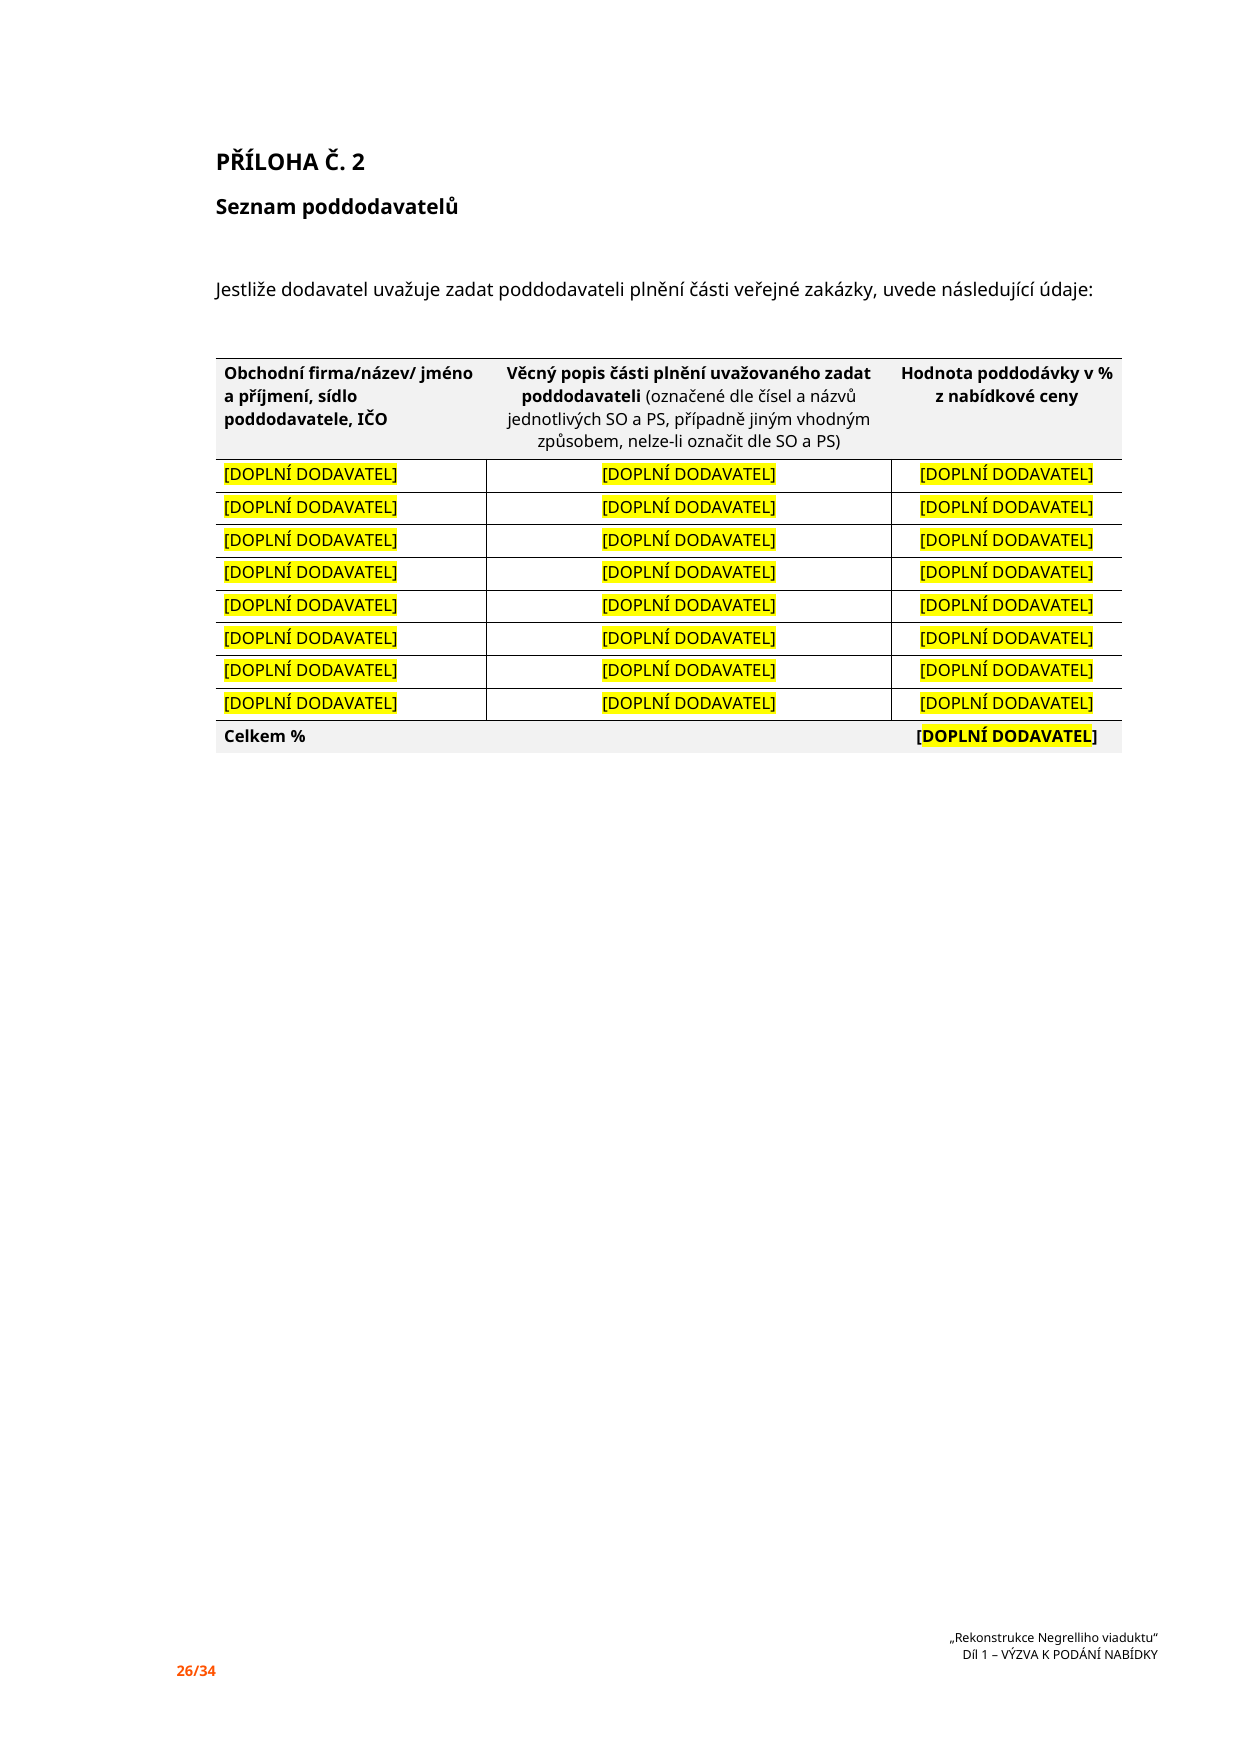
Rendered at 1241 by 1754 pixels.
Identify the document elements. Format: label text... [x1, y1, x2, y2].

table_header Obchodní firma/název/ jméno a příjmení, sídlo poddodavatele, IČO [216, 359, 486, 459]
table_cell [DOPLNÍ DODAVATEL] [487, 558, 891, 589]
table_cell [DOPLNÍ DODAVATEL] [892, 656, 1122, 688]
table_cell [DOPLNÍ DODAVATEL] [487, 460, 891, 491]
table_cell [DOPLNÍ DODAVATEL] [487, 525, 891, 557]
table_cell [DOPLNÍ DODAVATEL] [216, 591, 486, 622]
table_cell [DOPLNÍ DODAVATEL] [216, 623, 486, 655]
table_cell [DOPLNÍ DODAVATEL] [216, 558, 486, 589]
table_cell [DOPLNÍ DODAVATEL] [892, 689, 1122, 720]
table_cell [DOPLNÍ DODAVATEL] [216, 525, 486, 557]
table_cell [DOPLNÍ DODAVATEL] [892, 623, 1122, 655]
table_cell [DOPLNÍ DODAVATEL] [487, 623, 891, 655]
table_header Hodnota poddodávky v % z nabídkové ceny [891, 359, 1122, 459]
text Příloha č. 2 [216, 146, 1122, 177]
table_cell [DOPLNÍ DODAVATEL] [892, 558, 1122, 589]
table_cell [DOPLNÍ DODAVATEL] [487, 493, 891, 524]
table_cell [DOPLNÍ DODAVATEL] [891, 721, 1122, 753]
table_cell [DOPLNÍ DODAVATEL] [216, 656, 486, 688]
table_cell [DOPLNÍ DODAVATEL] [487, 656, 891, 688]
table_cell [DOPLNÍ DODAVATEL] [892, 525, 1122, 557]
table_cell Celkem % [216, 721, 486, 753]
table_cell [DOPLNÍ DODAVATEL] [892, 591, 1122, 622]
text Seznam poddodavatelů [216, 192, 1122, 221]
table_cell [DOPLNÍ DODAVATEL] [487, 591, 891, 622]
table_cell [DOPLNÍ DODAVATEL] [487, 689, 891, 720]
text Jestliže dodavatel uvažuje zadat poddodavateli plnění části veřejné zakázky, uvede následující údaje: [216, 277, 1122, 302]
table_header Věcný popis části plnění uvažovaného zadat poddodavateli (označené dle čísel a názvů jednotlivých SO a PS, případně jiným vhodným způsobem, nelze-li označit dle SO a PS) [486, 359, 891, 459]
table_cell [DOPLNÍ DODAVATEL] [892, 493, 1122, 524]
table_cell [DOPLNÍ DODAVATEL] [892, 460, 1122, 491]
table_cell [DOPLNÍ DODAVATEL] [216, 493, 486, 524]
table_cell [DOPLNÍ DODAVATEL] [216, 460, 486, 491]
table_cell [DOPLNÍ DODAVATEL] [216, 689, 486, 720]
table_cell [486, 721, 891, 753]
